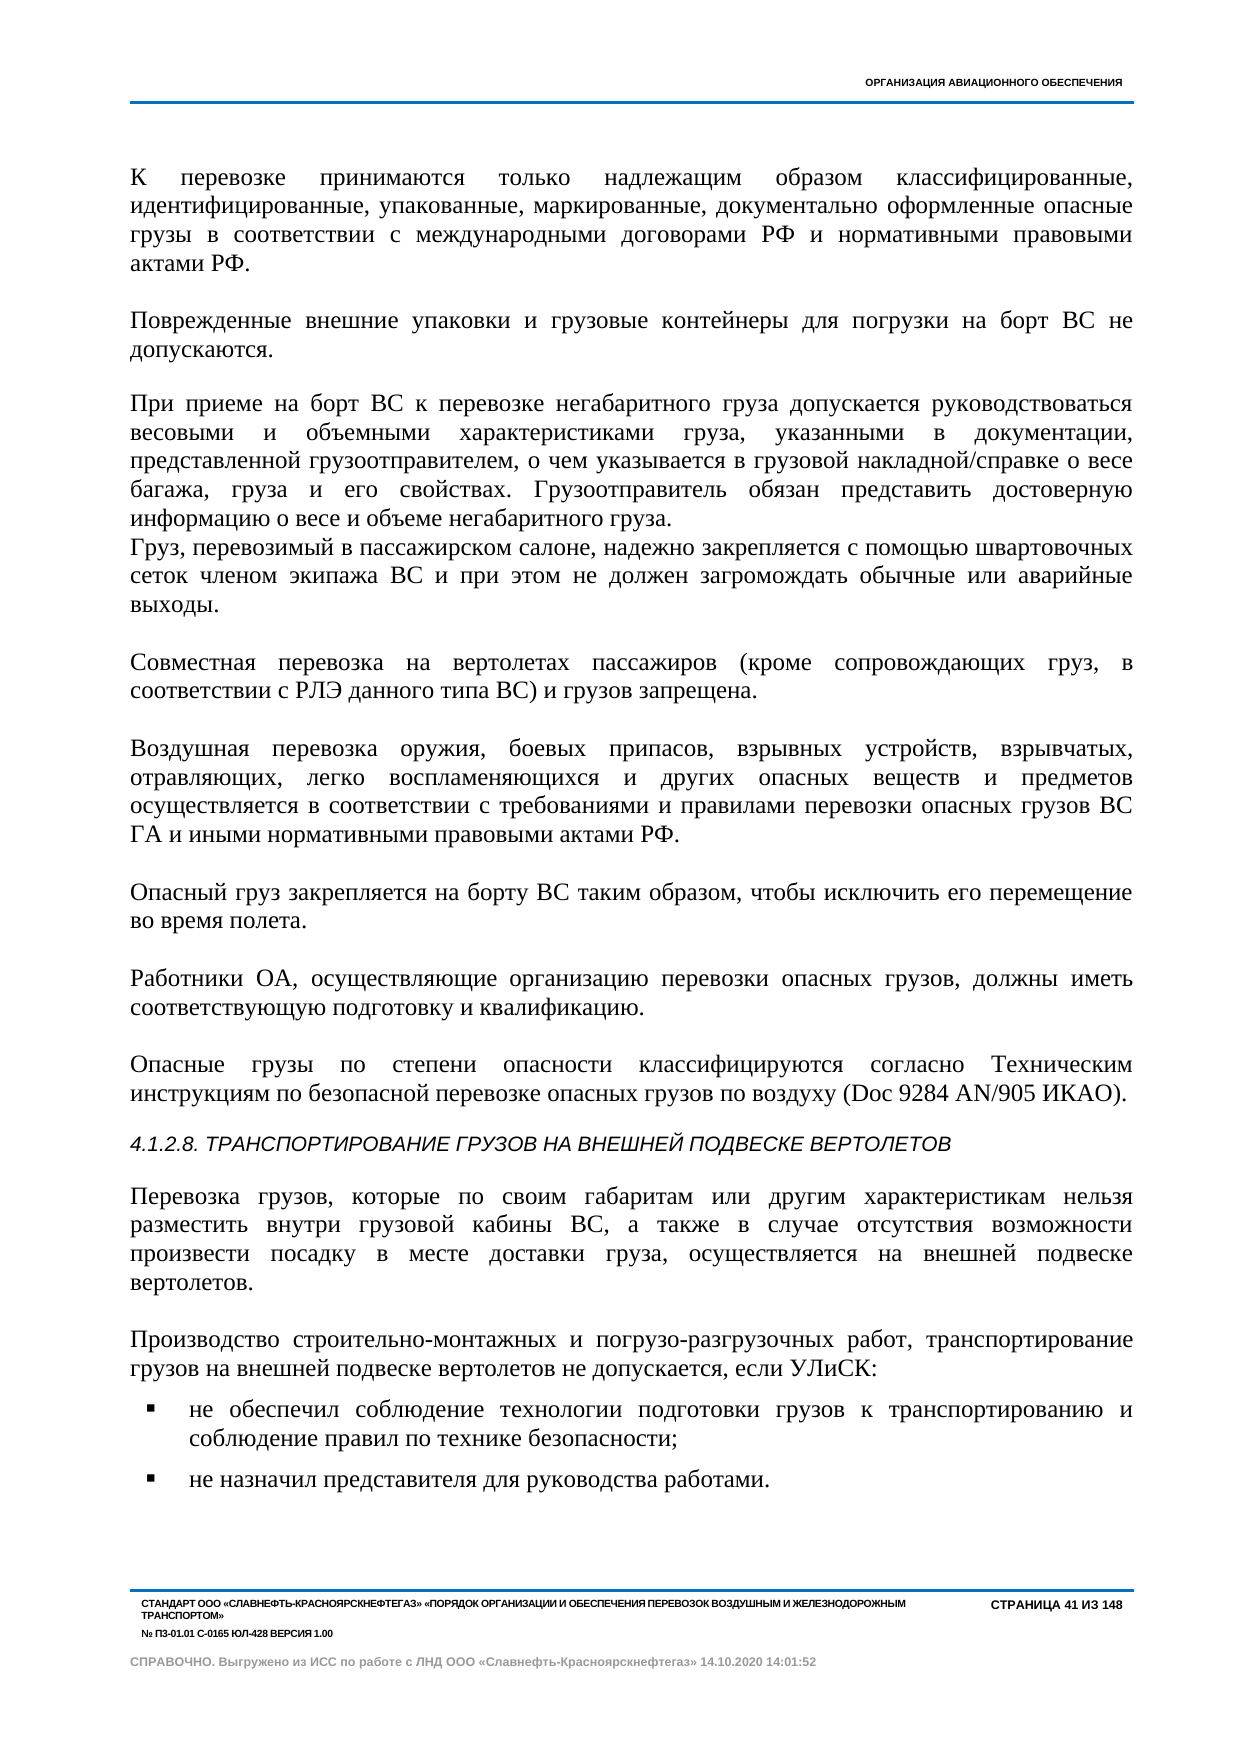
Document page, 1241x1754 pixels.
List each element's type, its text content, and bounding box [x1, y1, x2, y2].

text Перевозка грузов, которые по своим габаритам или другим характеристикам нельзя разместить внутри грузовой кабины ВС, а также в случае отсутствия возможности произвести посадку в месте доставки груза, осуществляется на внешней подвеске вертолетов. [130, 1181, 1134, 1296]
text Воздушная перевозка оружия, боевых припасов, взрывных устройств, взрывчатых, отравляющих, легко воспламеняющихся и других опасных веществ и предметов осуществляется в соответствии с требованиями и правилами перевозки опасных грузов ВС ГА и иными нормативными правовыми актами РФ. [130, 733, 1134, 848]
list не назначил представителя для руководства работами. [145, 1464, 1134, 1493]
text К перевозке принимаются только надлежащим образом классифицированные, идентифицированные, упакованные, маркированные, документально оформленные опасные грузы в соответствии с международными договорами РФ и нормативными правовыми актами РФ. [130, 162, 1134, 277]
text Работники ОА, осуществляющие организацию перевозки опасных грузов, должны иметь соответствующую подготовку и квалификацию. [130, 963, 1134, 1021]
text Опасный груз закрепляется на борту ВС таким образом, чтобы исключить его перемещение во время полета. [130, 877, 1134, 934]
text Груз, перевозимый в пассажирском салоне, надежно закрепляется с помощью швартовочных сеток членом экипажа ВС и при этом не должен загромождать обычные или аварийные выходы. [130, 532, 1134, 618]
text Опасные грузы по степени опасности классифицируются согласно Техническим инструкциям по безопасной перевозке опасных грузов по воздуху (Doc 9284 AN/905 ИКАО). [130, 1049, 1134, 1107]
text Совместная перевозка на вертолетах пассажиров (кроме сопровождающих груз, в соответствии с РЛЭ данного типа ВС) и грузов запрещена. [130, 647, 1134, 704]
text Поврежденные внешние упаковки и грузовые контейнеры для погрузки на борт ВС не допускаются. [130, 306, 1134, 363]
text Производство строительно-монтажных и погрузо-разгрузочных работ, транспортирование грузов на внешней подвеске вертолетов не допускается, если УЛиСК: [130, 1324, 1134, 1382]
text При приеме на борт ВС к перевозке негабаритного груза допускается руководствоваться весовыми и объемными характеристиками груза, указанными в документации, представленной грузоотправителем, о чем указывается в грузовой накладной/справке о весе багажа, груза и его свойствах. Грузоотправитель обязан представить достоверную информацию о весе и объеме негабаритного груза. [130, 388, 1134, 532]
subtitle ТРАНСПОРТИРОВАНИЕ ГРУЗОВ НА ВНЕШНЕЙ ПОДВЕСКЕ ВЕРТОЛЕТОВ [130, 1132, 1134, 1156]
list не обеспечил соблюдение технологии подготовки грузов к транспортированию и соблюдение правил по технике безопасности; [145, 1394, 1134, 1452]
